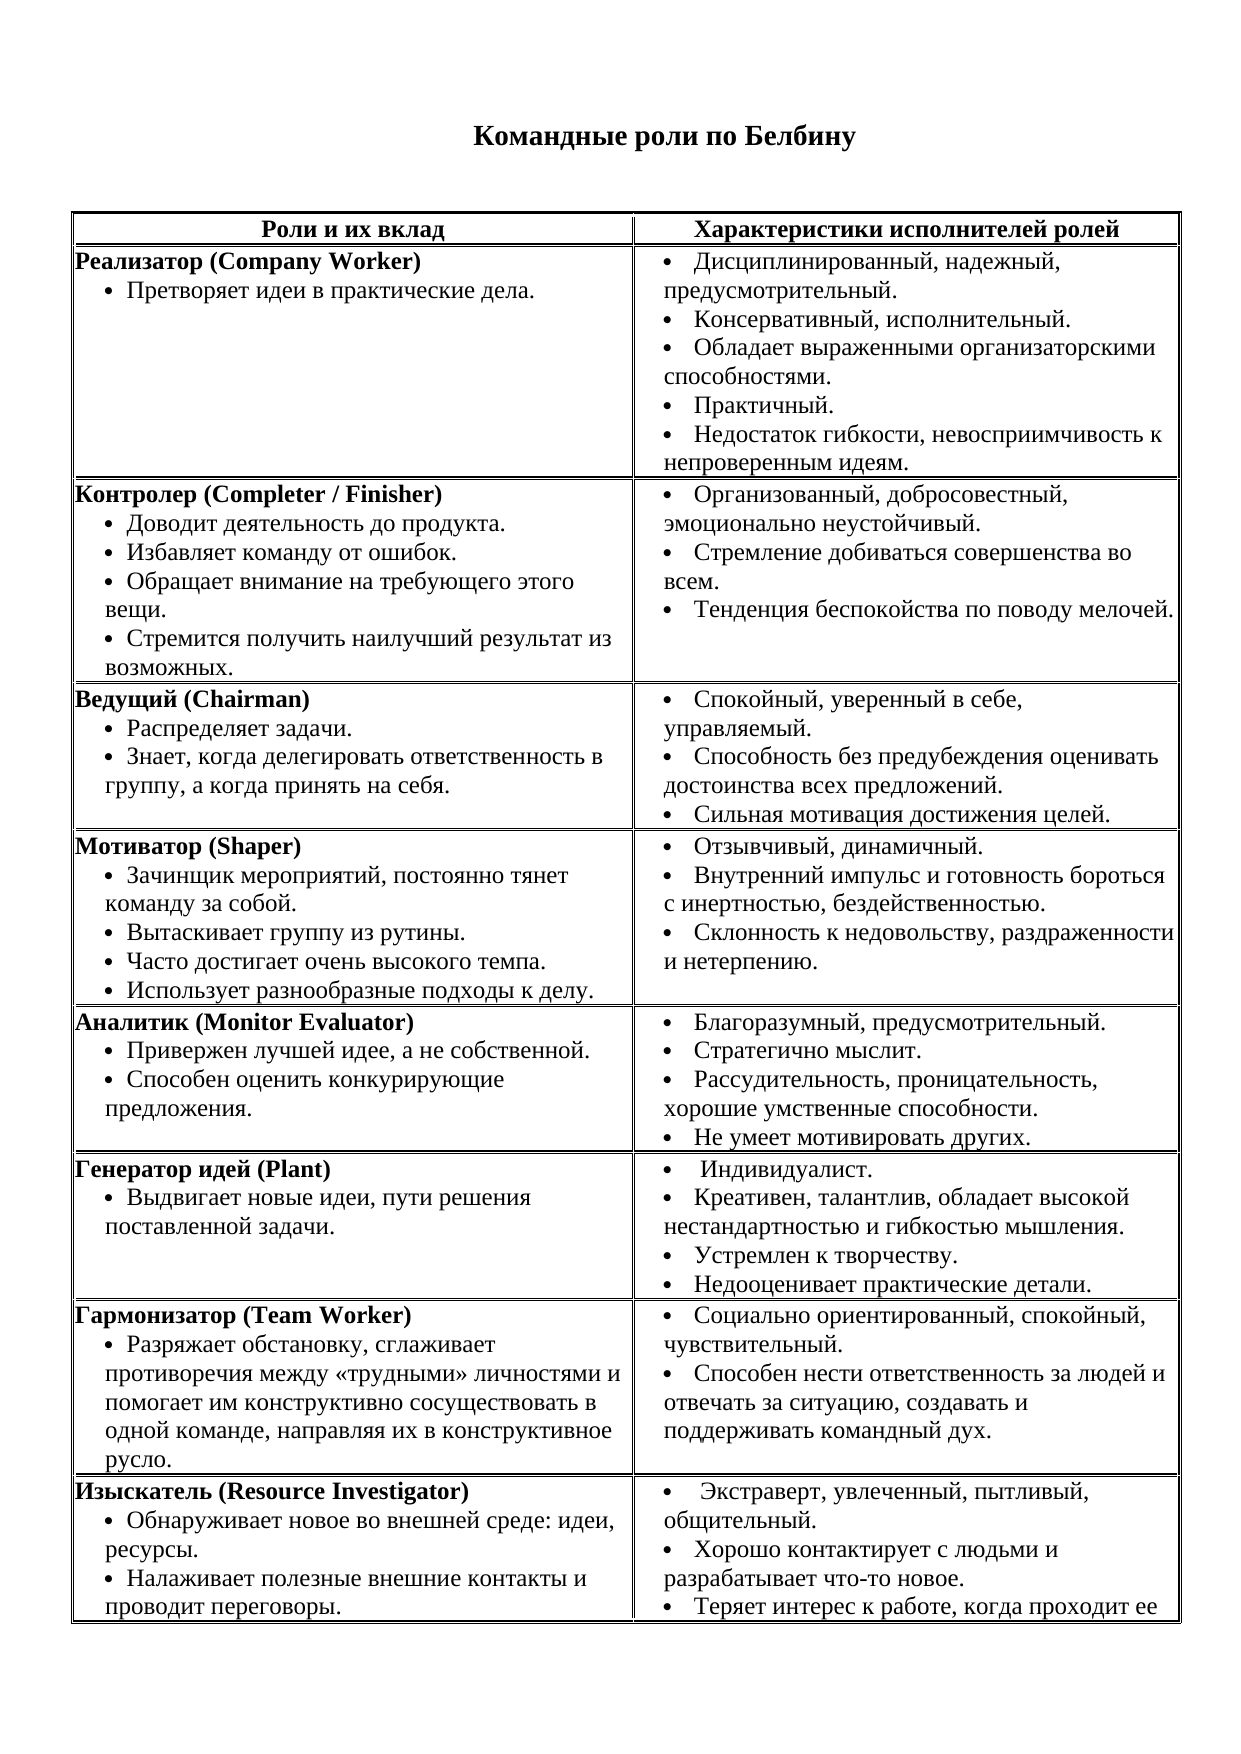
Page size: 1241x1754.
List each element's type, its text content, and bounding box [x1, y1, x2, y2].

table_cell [74, 1473, 633, 1620]
table_cell Контролер (Completer / Finisher) Доводит деятельность до продукта. Избавляет команду от ошибок. Обращает внимание на требующего этого вещи. Стремится получить наилучший результат из возможных. [74, 476, 632, 681]
table_header Характеристики исполнителей ролей [634, 214, 1178, 243]
table_cell Ведущий (Chairman) Распределяет задачи. Знает, когда делегировать ответственность в группу, а когда принять на себя. [72, 681, 633, 828]
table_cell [634, 1473, 1179, 1620]
table_cell Реализатор (Company Worker) Претворяет идеи в практические дела. [74, 243, 632, 476]
table_cell Аналитик (Monitor Evaluator) Привержен лучшей идее, а не собственной. Способен оценить конкурирующие предложения. [74, 1004, 632, 1150]
table_cell Мотиватор (Shaper) Зачинщик мероприятий, постоянно тянет команду за собой. Вытаскивает группу из рутины. Часто достигает очень высокого темпа. Использует разнообразные подходы к делу. [72, 828, 633, 1003]
table_cell Социально ориентированный, спокойный, чувствительный. Способен нести ответственность за людей и отвечать за ситуацию, создавать и поддерживать командный дух. [635, 1298, 1179, 1473]
table_cell Гармонизатор (Team Worker) Разряжает обстановку, сглаживает противоречия между «трудными» личностями и помогает им конструктивно сосуществовать в одной команде, направляя их в конструктивное русло. [74, 1298, 632, 1473]
table_cell Организованный, добросовестный, эмоционально неустойчивый. Стремление добиваться совершенства во всем. Тенденция беспокойства по поводу мелочей. [635, 476, 1179, 681]
table_cell Индивидуалист. Креативен, талантлив, обладает высокой нестандартностью и гибкостью мышления. Устремлен к творчеству. Недооценивает практические детали. [635, 1150, 1179, 1297]
table_cell Благоразумный, предусмотрительный. Стратегично мыслит. Рассудительность, проницательность, хорошие умственные способности. Не умеет мотивировать других. [635, 1004, 1179, 1150]
subtitle Командные роли по Белбину [177, 118, 1152, 152]
table_header Роли и их вклад [74, 214, 633, 243]
table_cell Генератор идей (Plant) Выдвигает новые идеи, пути решения поставленной задачи. [74, 1150, 632, 1297]
table_cell Дисциплинированный, надежный, предусмотрительный. Консервативный, исполнительный. Обладает выраженными организаторскими способностями. Практичный. Недостаток гибкости, невосприимчивость к непроверенным идеям. [635, 243, 1179, 476]
table_cell Отзывчивый, динамичный. Внутренний импульс и готовность бороться с инертностью, бездейственностью. Склонность к недовольству, раздраженности и нетерпению. [634, 828, 1180, 1003]
table_cell Спокойный, уверенный в себе, управляемый. Способность без предубеждения оценивать достоинства всех предложений. Сильная мотивация достижения целей. [634, 681, 1180, 828]
